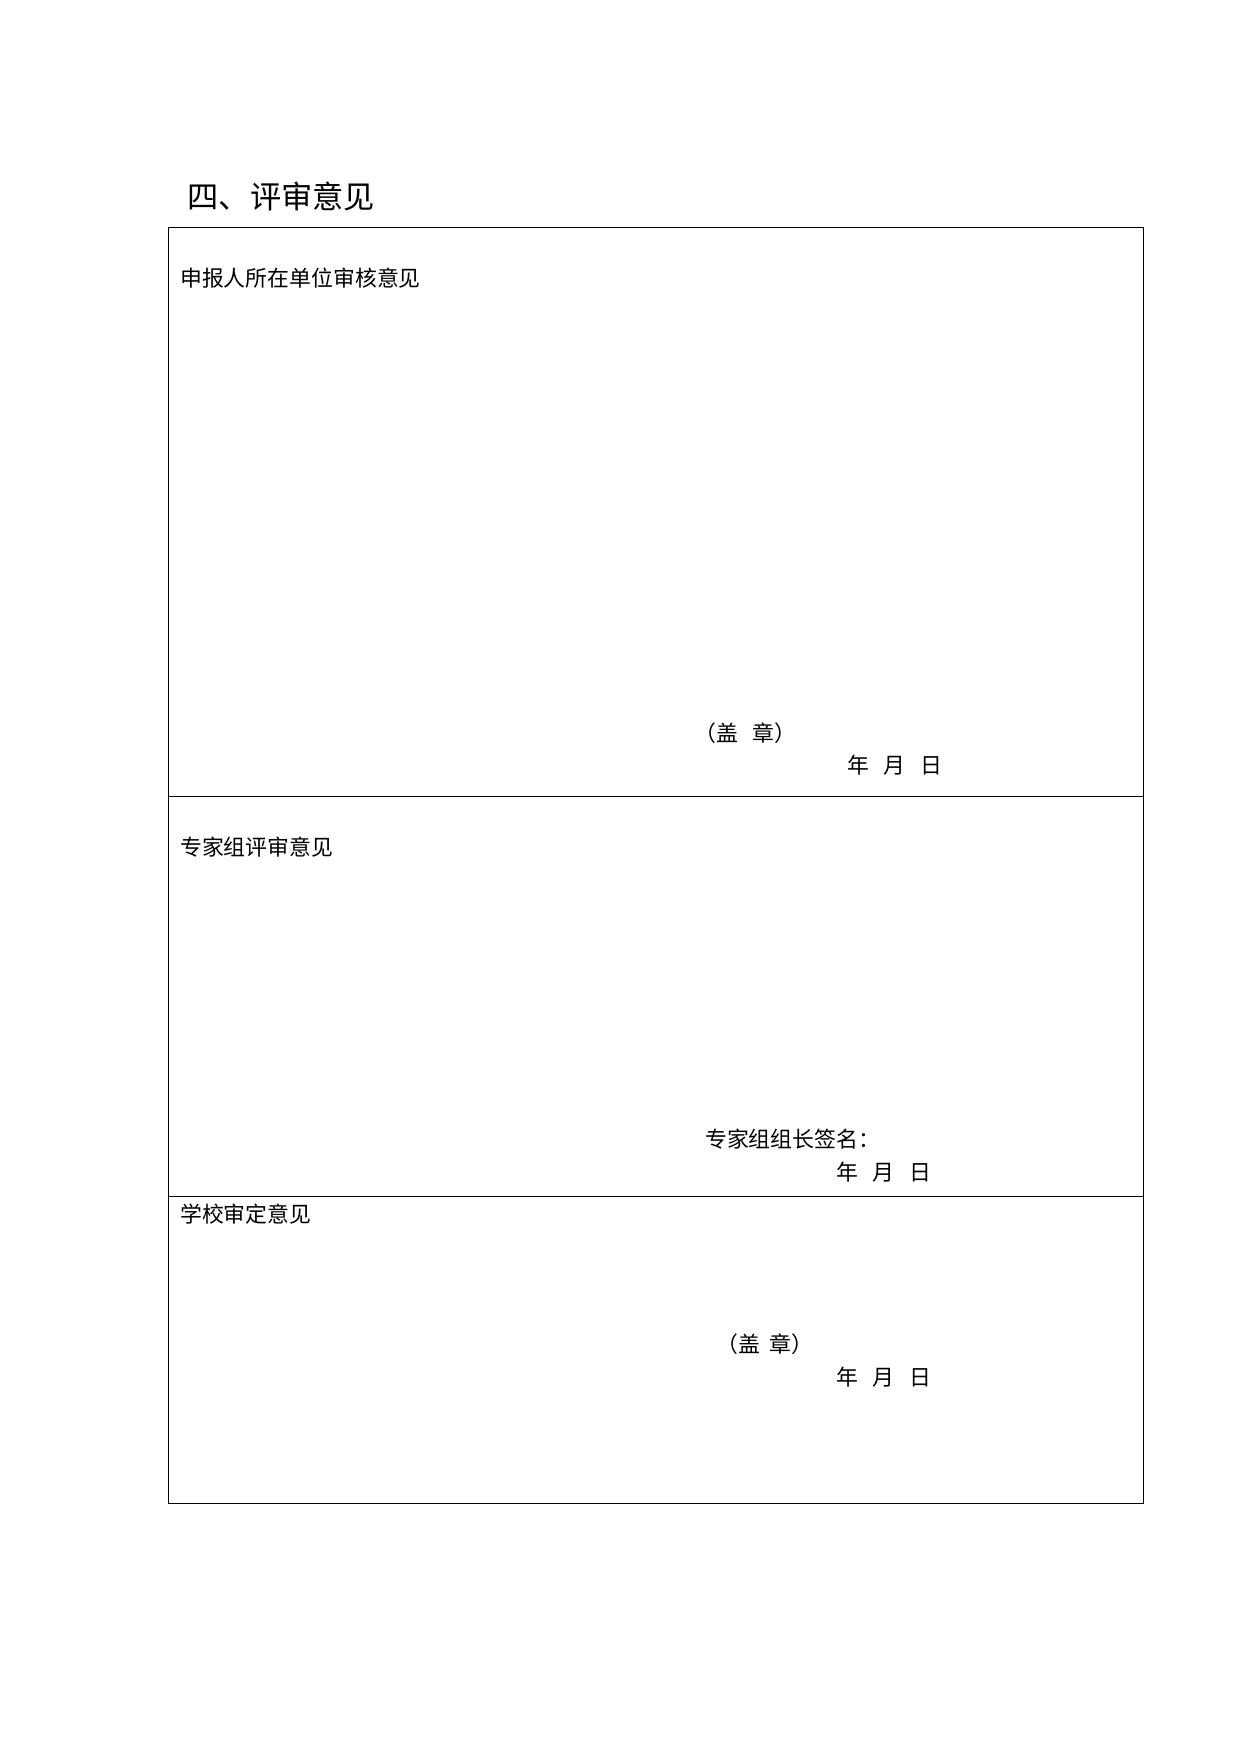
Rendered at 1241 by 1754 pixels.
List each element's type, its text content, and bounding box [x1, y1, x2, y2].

text 四、评审意见 [187, 162, 1053, 227]
table_cell 学校审定意见 （盖 章） 年 月 日 [169, 1197, 1143, 1502]
table_cell 专家组评审意见 专家组组长签名： 年 月 日 [169, 797, 1143, 1196]
table_header 申报人所在单位审核意见 （盖 章） 年 月 日 [169, 228, 1143, 796]
